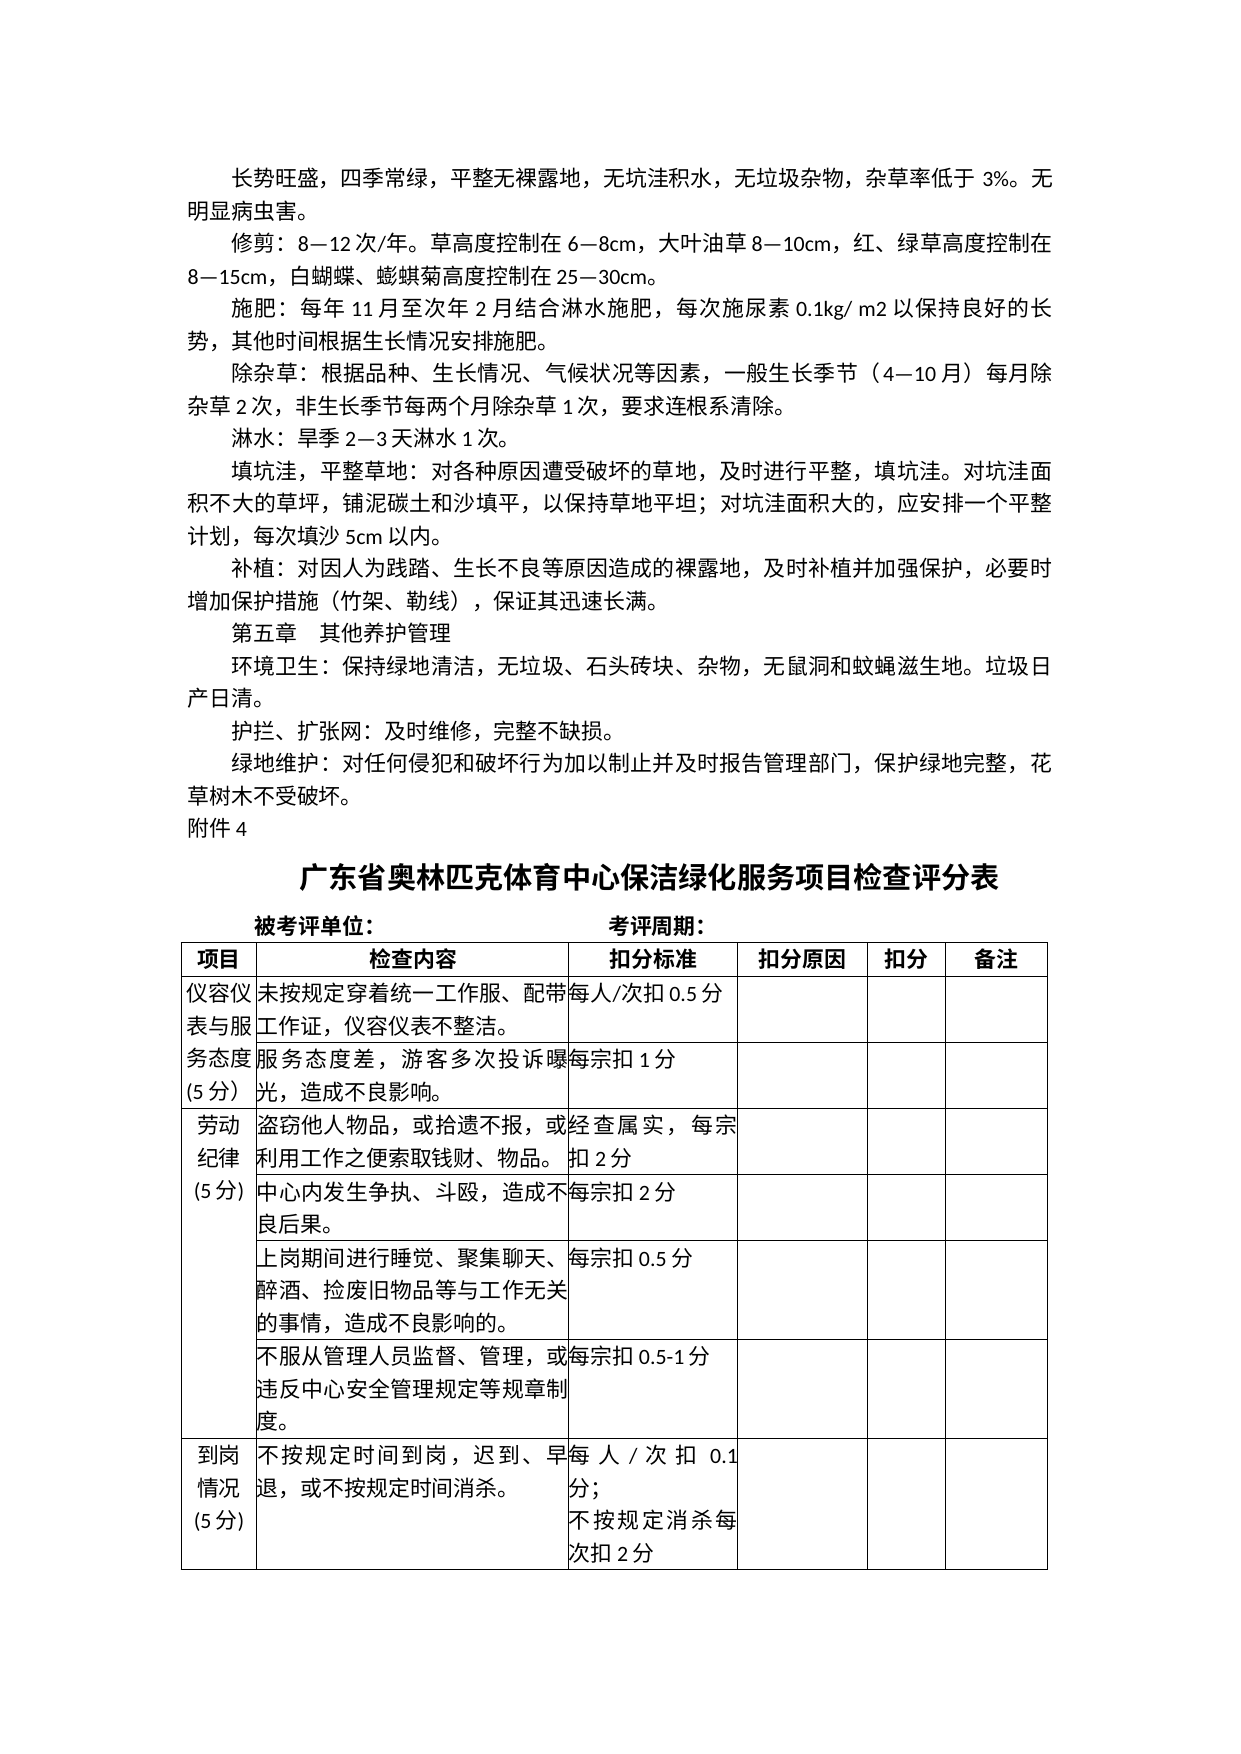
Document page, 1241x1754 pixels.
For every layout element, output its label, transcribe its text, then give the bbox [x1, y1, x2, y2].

table_cell 未按规定穿着统一工作服、配带工作证，仪容仪表不整洁。 [257, 977, 568, 1042]
table_cell 不按规定时间到岗，迟到、早退，或不按规定时间消杀。 [257, 1439, 568, 1569]
table_cell 经查属实，每宗扣2分 [569, 1109, 737, 1174]
table_cell [946, 1043, 1047, 1108]
table_header 项目 [182, 943, 256, 976]
table_cell [738, 977, 867, 1042]
table_cell [946, 1175, 1047, 1240]
table_header 扣分 [868, 943, 945, 976]
text 补植：对因人为践踏、生长不良等原因造成的裸露地，及时补植并加强保护，必要时增加保护措施（竹架、勒线），保证其迅速长满。 [187, 552, 1053, 617]
text 广东省奥林匹克体育中心保洁绿化服务项目检查评分表 [187, 844, 1053, 909]
text 被考评单位： 考评周期： [187, 909, 1053, 942]
table_cell 盗窃他人物品，或拾遗不报，或利用工作之便索取钱财、物品。 [257, 1109, 568, 1174]
text 长势旺盛，四季常绿，平整无裸露地，无坑洼积水，无垃圾杂物，杂草率低于3%。无明显病虫害。 [187, 162, 1053, 227]
table_cell [738, 1175, 867, 1240]
text 绿地维护：对任何侵犯和破坏行为加以制止并及时报告管理部门，保护绿地完整，花草树木不受破坏。 [187, 747, 1053, 812]
table_cell [946, 1241, 1047, 1339]
table_cell [868, 1043, 945, 1108]
table_cell [946, 1439, 1047, 1569]
table_cell [738, 1439, 867, 1569]
table_cell [738, 1043, 867, 1108]
table_cell [868, 1241, 945, 1339]
text 第五章 其他养护管理 [187, 617, 1053, 649]
table_cell [738, 1109, 867, 1174]
table_header 检查内容 [257, 943, 568, 976]
text 附件4 [187, 812, 1053, 844]
table_cell [738, 1241, 867, 1339]
text 护拦、扩张网：及时维修，完整不缺损。 [187, 714, 1053, 747]
table_cell [946, 1340, 1047, 1437]
table_cell 每宗扣1分 [569, 1043, 737, 1108]
table_header 扣分原因 [738, 943, 867, 976]
table_cell 每人/次扣0.5分 [569, 977, 737, 1042]
table_header 扣分标准 [569, 943, 737, 976]
table_cell 每宗扣0.5-1分 [569, 1340, 737, 1437]
text 填坑洼，平整草地：对各种原因遭受破坏的草地，及时进行平整，填坑洼。对坑洼面积不大的草坪，铺泥碳土和沙填平，以保持草地平坦；对坑洼面积大的，应安排一个平整计划，每次填沙5cm以内。 [187, 454, 1053, 552]
text 修剪：8—12次/年。草高度控制在6—8cm，大叶油草8—10cm，红、绿草高度控制在8—15cm，白蝴蝶、蟛蜞菊高度控制在25—30cm。 [187, 227, 1053, 292]
table_cell [868, 1175, 945, 1240]
text 环境卫生：保持绿地清洁，无垃圾、石头砖块、杂物，无鼠洞和蚊蝇滋生地。垃圾日产日清。 [187, 649, 1053, 714]
table_cell 上岗期间进行睡觉、聚集聊天、醉酒、捡废旧物品等与工作无关的事情，造成不良影响的。 [257, 1241, 568, 1339]
table_cell [868, 977, 945, 1042]
table_cell 服务态度差，游客多次投诉曝光，造成不良影响。 [257, 1043, 568, 1108]
table_cell 到岗 情况 (5分) [182, 1439, 256, 1569]
table_cell [868, 1109, 945, 1174]
table_cell 劳动 纪律 (5分) [182, 1109, 256, 1437]
table_cell 每人/次扣0.1分； 不按规定消杀每次扣2分 [569, 1439, 737, 1569]
text 除杂草：根据品种、生长情况、气候状况等因素，一般生长季节（4—10月）每月除杂草2次，非生长季节每两个月除杂草1次，要求连根系清除。 [187, 357, 1053, 422]
table_cell [868, 1340, 945, 1437]
table_cell [946, 1109, 1047, 1174]
text 淋水：旱季2—3天淋水1次。 [187, 422, 1053, 454]
table_cell [738, 1340, 867, 1437]
table_cell 每宗扣2分 [569, 1175, 737, 1240]
table_cell 中心内发生争执、斗殴，造成不良后果。 [257, 1175, 568, 1240]
table_cell [946, 977, 1047, 1042]
table_cell 每宗扣0.5分 [569, 1241, 737, 1339]
table_header 备注 [946, 943, 1047, 976]
text 施肥：每年11月至次年2月结合淋水施肥，每次施尿素0.1kg/ m2以保持良好的长势，其他时间根据生长情况安排施肥。 [187, 292, 1053, 357]
table_cell 仪容仪表与服务态度 (5分） [182, 977, 256, 1108]
table_cell [868, 1439, 945, 1569]
table_cell 不服从管理人员监督、管理，或违反中心安全管理规定等规章制度。 [257, 1340, 568, 1437]
